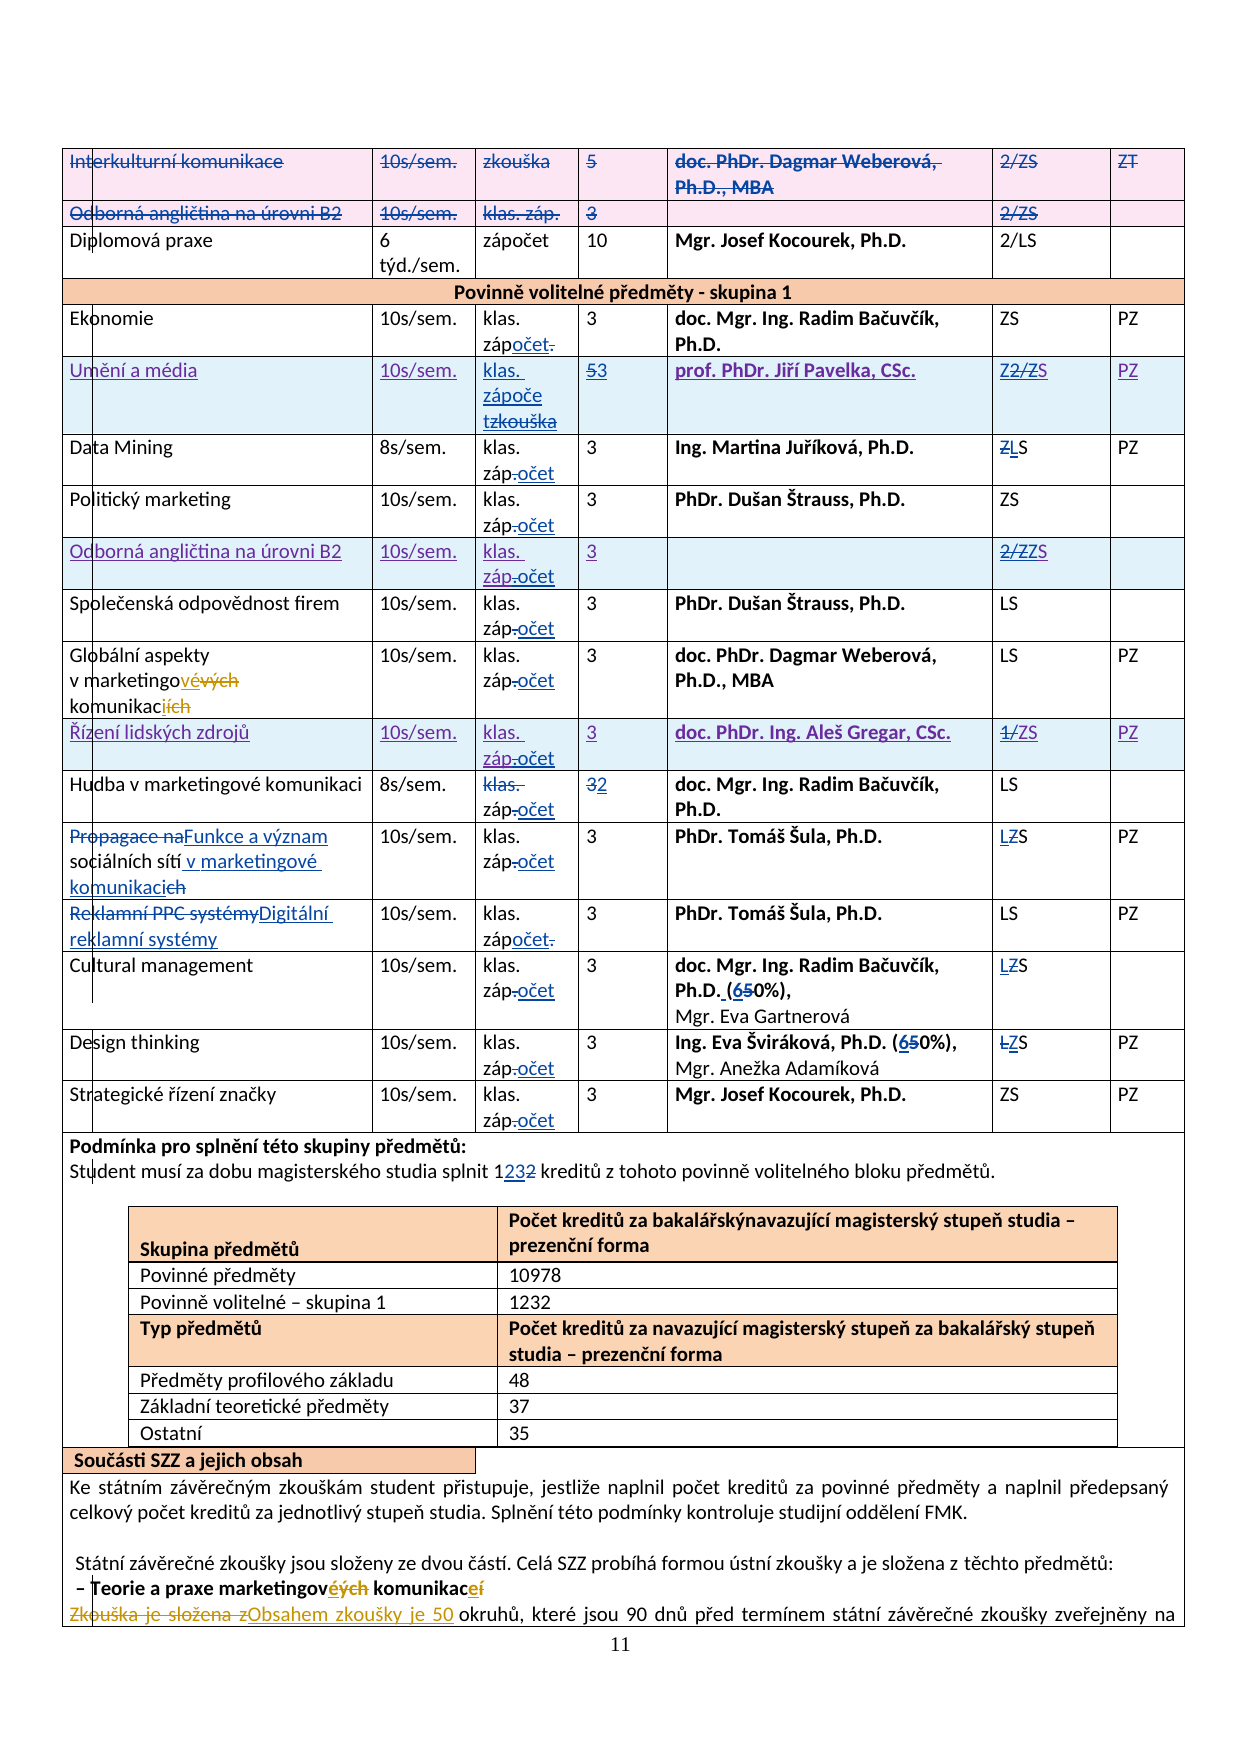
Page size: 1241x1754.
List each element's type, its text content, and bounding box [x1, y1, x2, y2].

table_cell 10s/sem. [373, 952, 475, 1028]
table_cell 8s/sem. [373, 435, 475, 485]
table_cell [1111, 771, 1184, 822]
table_cell 3 [579, 1030, 667, 1080]
table_cell sociálních sítí [93, 823, 372, 899]
table_cell Politický marketing [93, 486, 372, 537]
table_cell Hudba v marketingové komunikaci [93, 771, 372, 822]
table_cell 3 [579, 1081, 667, 1132]
table_cell PZ [1111, 900, 1184, 951]
table_cell LS [993, 590, 1110, 641]
table_cell Design thinking [63, 1030, 92, 1080]
table_cell 3 [579, 435, 667, 485]
table_cell 3 [579, 642, 667, 718]
table_cell doc. Mgr. Ing. Radim Bačuvčík, Ph.D. [668, 771, 992, 822]
table_cell klas. záp [476, 590, 578, 641]
table_cell klas. záp [476, 900, 578, 951]
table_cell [63, 1473, 1184, 1626]
table_cell Ekonomie [93, 305, 372, 356]
table_cell 10s/sem. [373, 486, 475, 537]
table_cell 3 [579, 305, 667, 356]
table_cell PZ [1111, 435, 1184, 485]
table_cell klas. záp [476, 952, 578, 1028]
table_cell Strategické řízení značky [93, 1081, 372, 1132]
table_cell klas. záp [476, 486, 578, 537]
table_cell PhDr. Dušan Štrauss, Ph.D. [668, 590, 992, 641]
table_cell [1111, 486, 1184, 537]
table_cell PZ [1111, 1081, 1184, 1132]
table_cell sociálních sítí [63, 823, 92, 899]
table_cell S [993, 952, 1110, 1028]
table_cell Data Mining [63, 435, 92, 485]
table_cell doc. PhDr. Dagmar Weberová, Ph.D., MBA [668, 642, 992, 718]
table_cell S [993, 435, 1110, 485]
table_cell [1111, 227, 1184, 278]
table_cell [476, 1448, 1184, 1473]
table_cell ZS [993, 305, 1110, 356]
table_cell 3 [579, 900, 667, 951]
table_cell 3 [579, 952, 667, 1028]
table_cell [63, 900, 92, 951]
table_cell 10s/sem. [373, 1081, 475, 1132]
table_cell Ekonomie [63, 305, 92, 356]
table_cell [1111, 952, 1184, 1028]
table_cell Podmínka pro splnění této skupiny předmětů: Student musí za dobu magisterského studia splnit 1 kreditů z tohoto povinně volitelného bloku předmětů. [63, 1133, 1184, 1447]
table_cell ZS [993, 486, 1110, 537]
table_cell Mgr. Josef Kocourek, Ph.D. [668, 227, 992, 278]
table_cell klas. záp [476, 435, 578, 485]
table_cell Diplomová praxe [63, 227, 372, 278]
table_cell 3 [579, 590, 667, 641]
table_cell záp [476, 771, 578, 822]
table_cell 6 týd./sem. [373, 227, 475, 278]
table_cell Politický marketing [63, 486, 92, 537]
table_cell zápočet [476, 227, 578, 278]
table_cell PhDr. Dušan Štrauss, Ph.D. [668, 486, 992, 537]
table_cell 10s/sem. [373, 642, 475, 718]
table_cell [1111, 590, 1184, 641]
table_cell PhDr. Tomáš Šula, Ph.D. [668, 900, 992, 951]
table_cell 10s/sem. [373, 823, 475, 899]
table_cell Mgr. Josef Kocourek, Ph.D. [668, 1081, 992, 1132]
table_cell Ing. Martina Juříková, Ph.D. [668, 435, 992, 485]
table_cell 2/LS [993, 227, 1110, 278]
table_cell klas. záp [476, 1081, 578, 1132]
table_cell PZ [1111, 305, 1184, 356]
table_cell 10s/sem. [373, 1030, 475, 1080]
table_cell Design thinking [93, 1030, 372, 1080]
table_cell 3 [579, 823, 667, 899]
table_cell LS [993, 900, 1110, 951]
table_cell PZ [1111, 1030, 1184, 1080]
table_cell 10 [579, 227, 667, 278]
table_cell S [993, 823, 1110, 899]
table_cell doc. Mgr. Ing. Radim Bačuvčík, Ph.D.(0%), Mgr. Eva Gartnerová [668, 952, 992, 1028]
table_cell 3 [579, 486, 667, 537]
table_cell 10s/sem. [373, 305, 475, 356]
table_cell Povinně volitelné předměty - skupina 1 [63, 279, 1184, 304]
table_cell Cultural management [63, 952, 372, 1028]
table_cell klas. záp [476, 305, 578, 356]
table_cell Ing. Eva Šviráková, Ph.D. (0%), Mgr. Anežka Adamíková [668, 1030, 992, 1080]
table_cell S [993, 1030, 1110, 1080]
table_cell 8s/sem. [373, 771, 475, 822]
table_cell LS [993, 642, 1110, 718]
table_cell doc. Mgr. Ing. Radim Bačuvčík, Ph.D. [668, 305, 992, 356]
table_cell klas. záp [476, 1030, 578, 1080]
table_cell 10s/sem. [373, 590, 475, 641]
table_cell Součásti SZZ a jejich obsah [63, 1448, 475, 1473]
table_cell PZ [1111, 823, 1184, 899]
table_cell Data Mining [93, 435, 372, 485]
table_cell klas. záp [476, 823, 578, 899]
table_cell Společenská odpovědnost firem [93, 590, 372, 641]
table_cell LS [993, 771, 1110, 822]
table_cell PZ [1111, 642, 1184, 718]
table_cell ZS [993, 1081, 1110, 1132]
table_cell PhDr. Tomáš Šula, Ph.D. [668, 823, 992, 899]
table_cell klas. záp [476, 642, 578, 718]
table_cell 10s/sem. [373, 900, 475, 951]
table_cell [93, 900, 372, 951]
table_cell Globální aspekty v marketingo komunikac [93, 642, 372, 718]
table_cell [579, 771, 667, 822]
